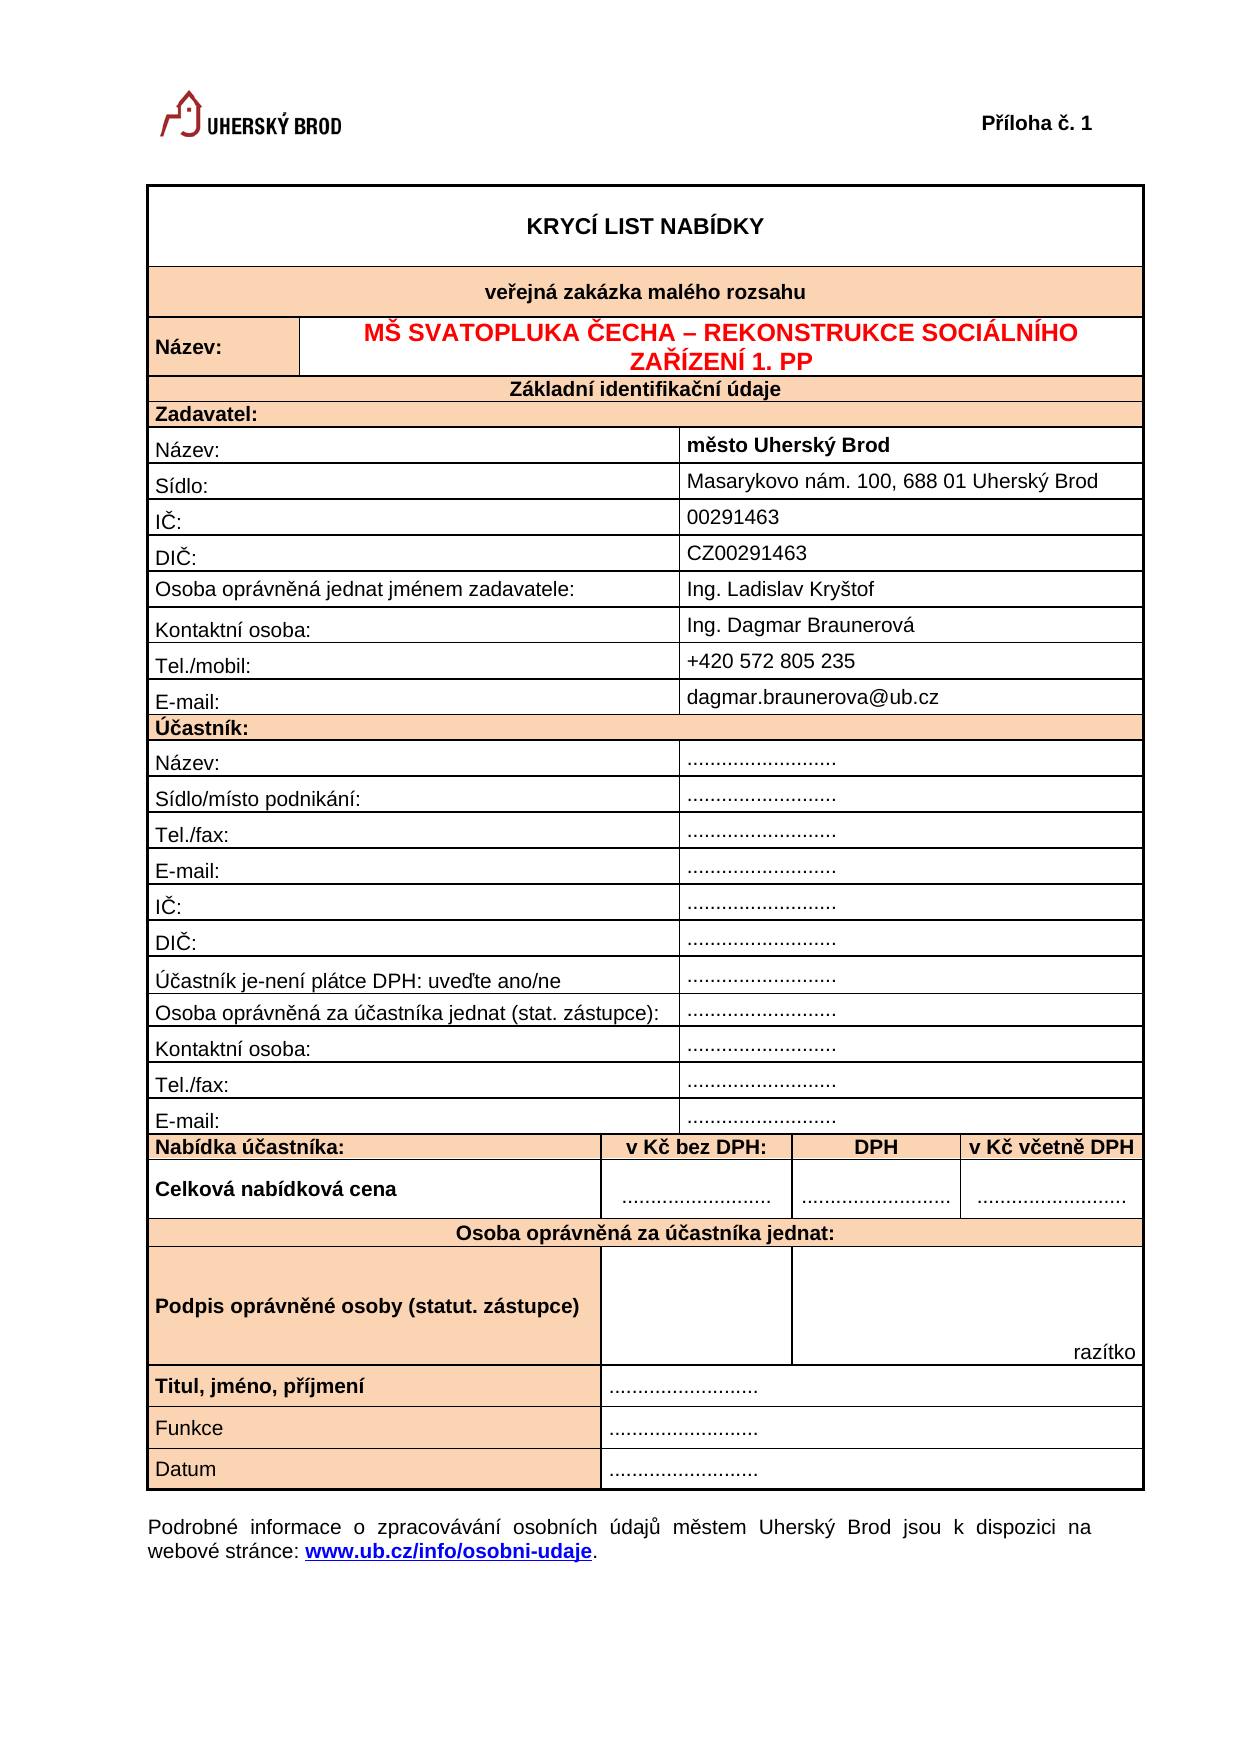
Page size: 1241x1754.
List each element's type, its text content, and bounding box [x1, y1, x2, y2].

table_cell E-mail: [149, 1099, 679, 1133]
table_cell Název: [149, 428, 679, 462]
table_cell .......................... [793, 1160, 960, 1218]
table_cell IČ: [149, 885, 679, 919]
table_cell Osoba oprávněná za účastníka jednat: [149, 1219, 1142, 1246]
table_cell Funkce [149, 1407, 600, 1448]
table_cell .......................... [680, 1027, 1142, 1061]
table_cell .......................... [680, 921, 1142, 955]
table_cell Název: [149, 318, 299, 375]
table_cell Základní identifikační údaje [149, 377, 1142, 401]
table_cell .......................... [680, 957, 1142, 992]
table_cell v Kč bez DPH: [602, 1135, 791, 1158]
table_cell Název: [149, 741, 679, 775]
table_cell E-mail: [149, 849, 679, 883]
table_cell MŠ Svatopluka ČEcha – rekonstrukce sociálního zařízení 1. PP [300, 318, 1142, 375]
table_cell [602, 1247, 791, 1364]
table_cell razítko [793, 1247, 1142, 1364]
table_header KRYCÍ LIST NABÍDKY [149, 187, 1142, 266]
table_cell Celková nabídková cena [149, 1160, 600, 1218]
table_cell Nabídka účastníka: [149, 1135, 600, 1158]
table_cell .......................... [602, 1449, 1142, 1488]
table_cell Sídlo: [149, 464, 679, 498]
table_cell Datum [149, 1449, 600, 1488]
table_cell CZ00291463 [680, 536, 1142, 570]
table_cell .......................... [680, 849, 1142, 883]
table_cell dagmar.braunerova@ub.cz [680, 680, 1142, 714]
table_cell Tel./fax: [149, 813, 679, 847]
table_cell Ing. Dagmar Braunerová [680, 608, 1142, 642]
table_cell v Kč včetně DPH [961, 1135, 1142, 1158]
table_cell Sídlo/místo podnikání: [149, 777, 679, 811]
table_cell DIČ: [149, 536, 679, 570]
table_cell Osoba oprávněná jednat jménem zadavatele: [149, 572, 679, 606]
table_cell Tel./fax: [149, 1063, 679, 1097]
table_cell .......................... [680, 741, 1142, 775]
table_cell .......................... [680, 885, 1142, 919]
table_cell město Uherský Brod [680, 428, 1142, 462]
table_cell Účastník je-není plátce DPH: uveďte ano/ne [149, 957, 679, 992]
table_cell Titul, jméno, příjmení [149, 1366, 600, 1406]
table_cell E-mail: [149, 680, 679, 714]
table_cell Účastník: [149, 715, 1142, 739]
table_cell Zadavatel: [149, 402, 1142, 426]
table_cell .......................... [961, 1160, 1142, 1218]
table_cell Masarykovo nám. 100, 688 01 Uherský Brod [680, 464, 1142, 498]
table_cell .......................... [602, 1407, 1142, 1448]
table_cell Kontaktní osoba: [149, 608, 679, 642]
table_cell .......................... [602, 1160, 791, 1218]
table_cell +420 572 805 235 [680, 643, 1142, 678]
table_cell .......................... [680, 777, 1142, 811]
table_cell veřejná zakázka malého rozsahu [149, 267, 1142, 316]
table_cell .......................... [602, 1366, 1142, 1406]
table_cell Osoba oprávněná za účastníka jednat (stat. zástupce): [149, 994, 679, 1025]
table_cell DPH [793, 1135, 960, 1158]
table_cell .......................... [680, 994, 1142, 1025]
table_cell Podpis oprávněné osoby (statut. zástupce) [149, 1247, 600, 1364]
table_cell IČ: [149, 500, 679, 534]
table_cell Kontaktní osoba: [149, 1027, 679, 1061]
table_cell Tel./mobil: [149, 643, 679, 678]
picture [147, 73, 354, 155]
table_cell .......................... [680, 1099, 1142, 1133]
table_cell .......................... [680, 1063, 1142, 1097]
table_cell Ing. Ladislav Kryštof [680, 572, 1142, 606]
table_cell DIČ: [149, 921, 679, 955]
text Podrobné informace o zpracovávání osobních údajů městem Uherský Brod jsou k dispozici na webové stránce: www.ub.cz/info/osobni-udaje. [148, 1515, 1092, 1563]
table_cell 00291463 [680, 500, 1142, 534]
table_cell .......................... [680, 813, 1142, 847]
